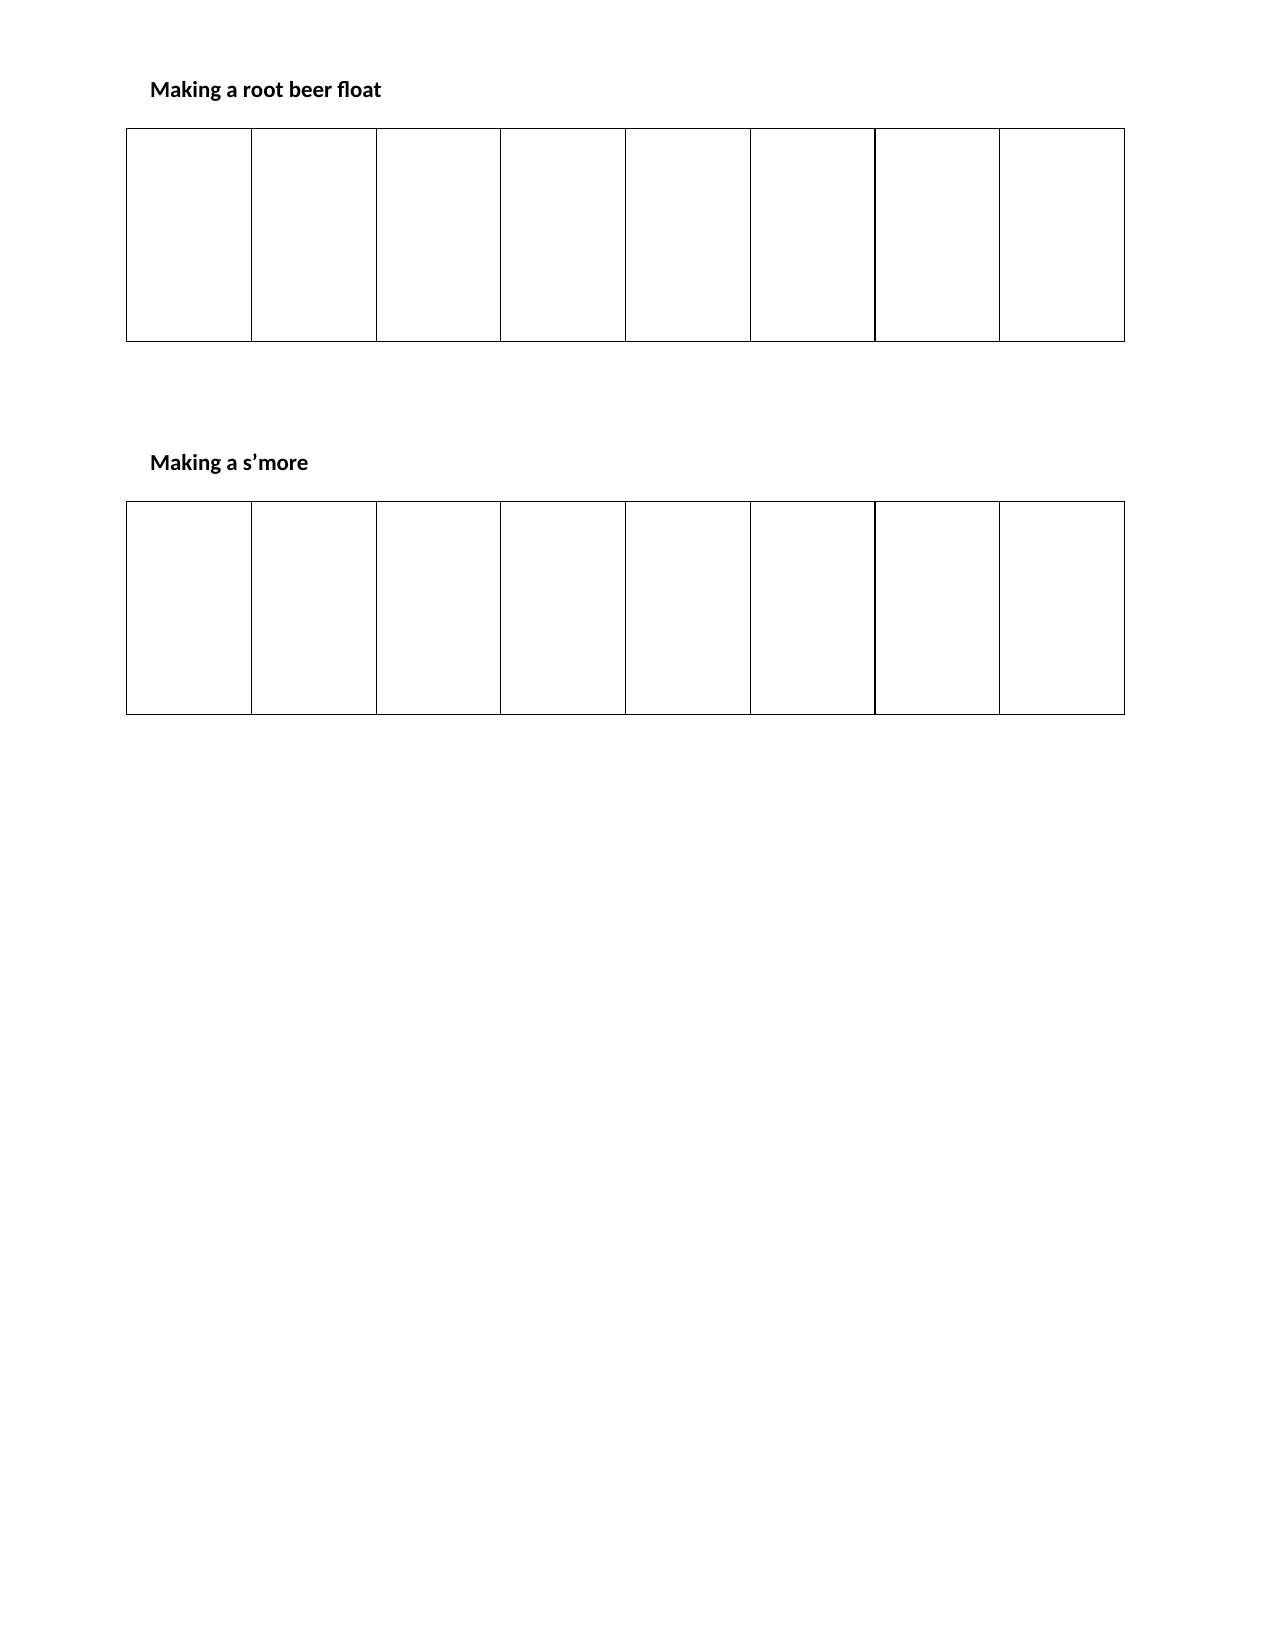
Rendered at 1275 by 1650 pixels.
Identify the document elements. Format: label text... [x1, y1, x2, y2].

table_header [127, 502, 251, 714]
table_header [1000, 129, 1124, 341]
table_header [377, 502, 500, 714]
table_header [501, 502, 625, 714]
table_header [876, 129, 999, 341]
table_header [626, 129, 750, 341]
table_header [1000, 502, 1124, 714]
table_header [751, 129, 874, 341]
table_header [127, 129, 251, 341]
text Making a s’more [150, 448, 1125, 476]
table_header [501, 129, 625, 341]
text Making a root beer float [150, 75, 1125, 103]
table_header [626, 502, 750, 714]
table_header [252, 502, 376, 714]
table_header [876, 502, 999, 714]
table_header [751, 502, 874, 714]
table_header [377, 129, 500, 341]
table_header [252, 129, 376, 341]
